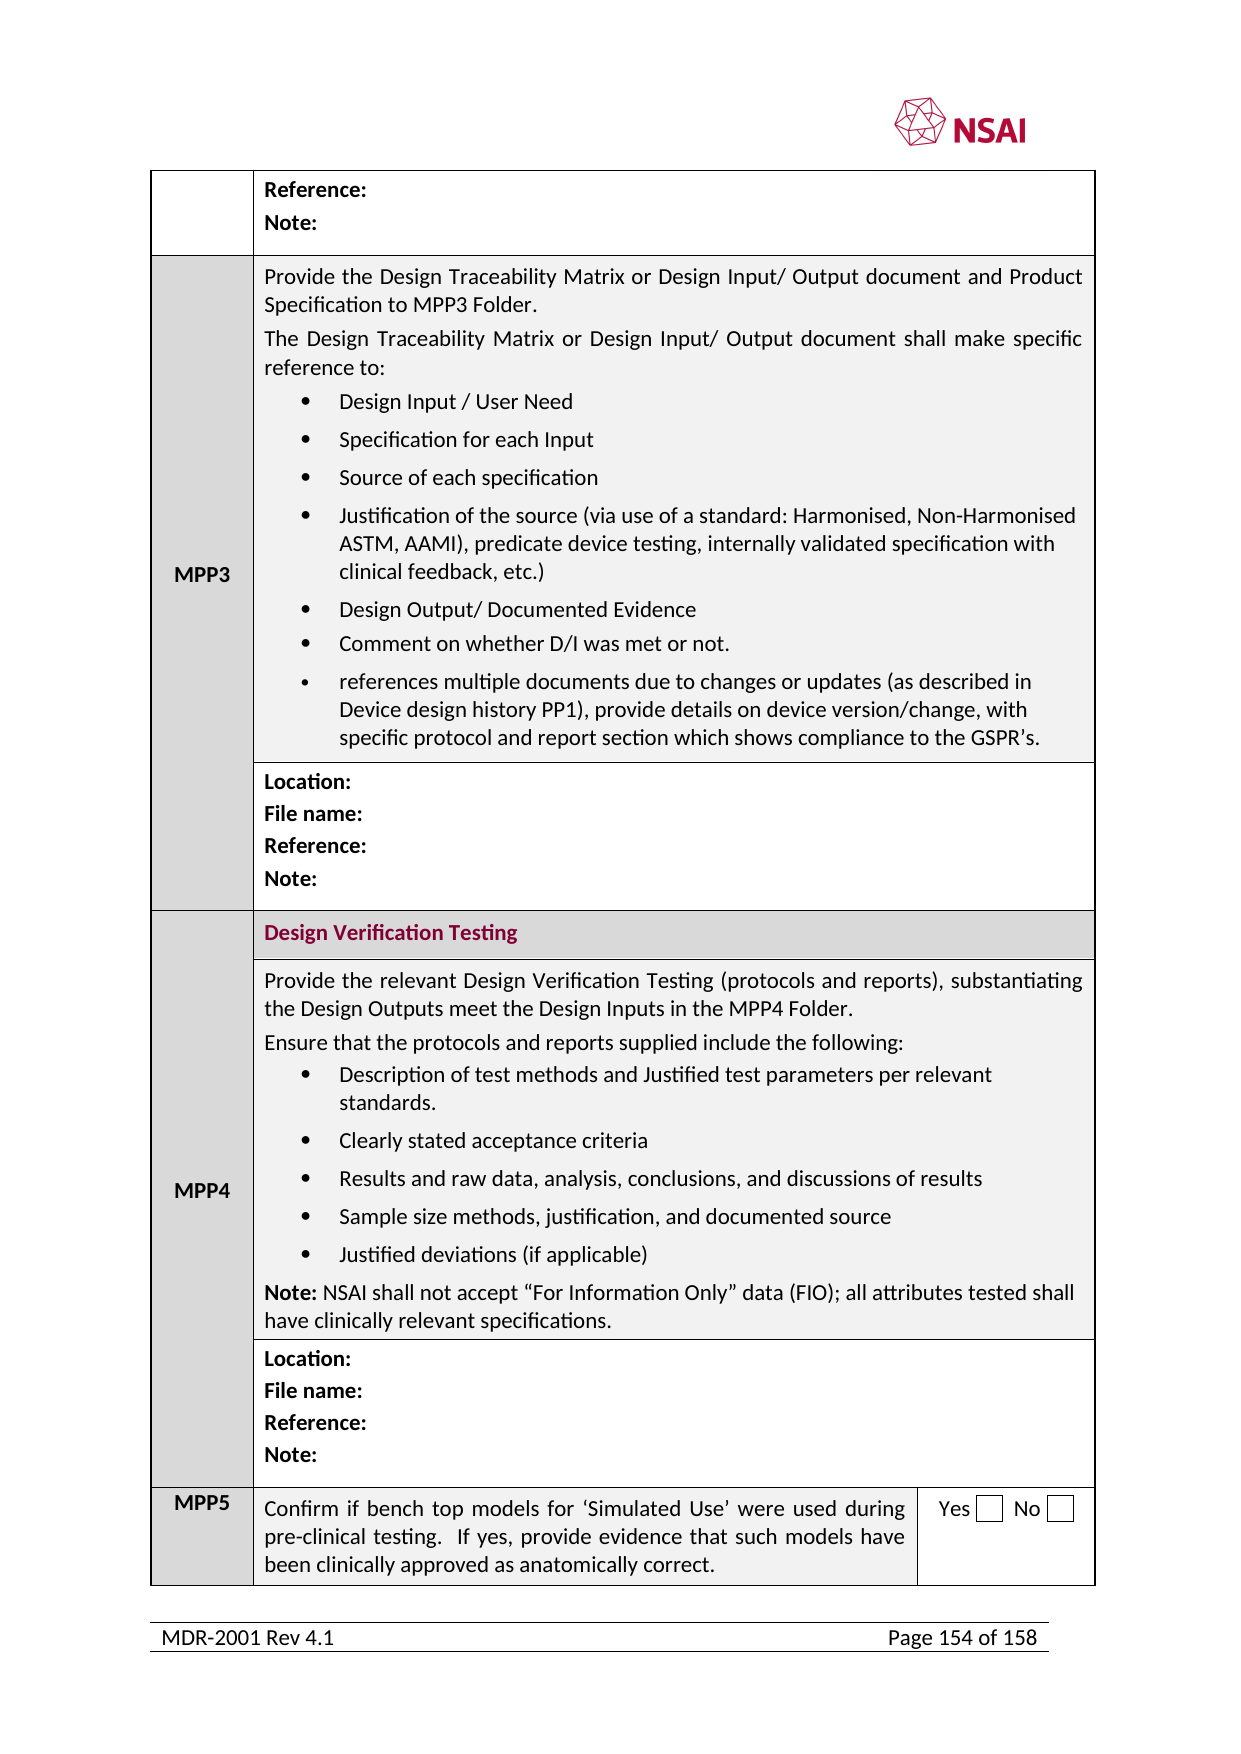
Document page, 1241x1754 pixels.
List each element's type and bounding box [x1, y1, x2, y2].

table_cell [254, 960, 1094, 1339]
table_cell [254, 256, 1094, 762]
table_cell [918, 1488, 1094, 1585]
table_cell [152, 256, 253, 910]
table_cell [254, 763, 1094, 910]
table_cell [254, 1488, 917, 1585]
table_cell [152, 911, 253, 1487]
picture [870, 73, 1049, 170]
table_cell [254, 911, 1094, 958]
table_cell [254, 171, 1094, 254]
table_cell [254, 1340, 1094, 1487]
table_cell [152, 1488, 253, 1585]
